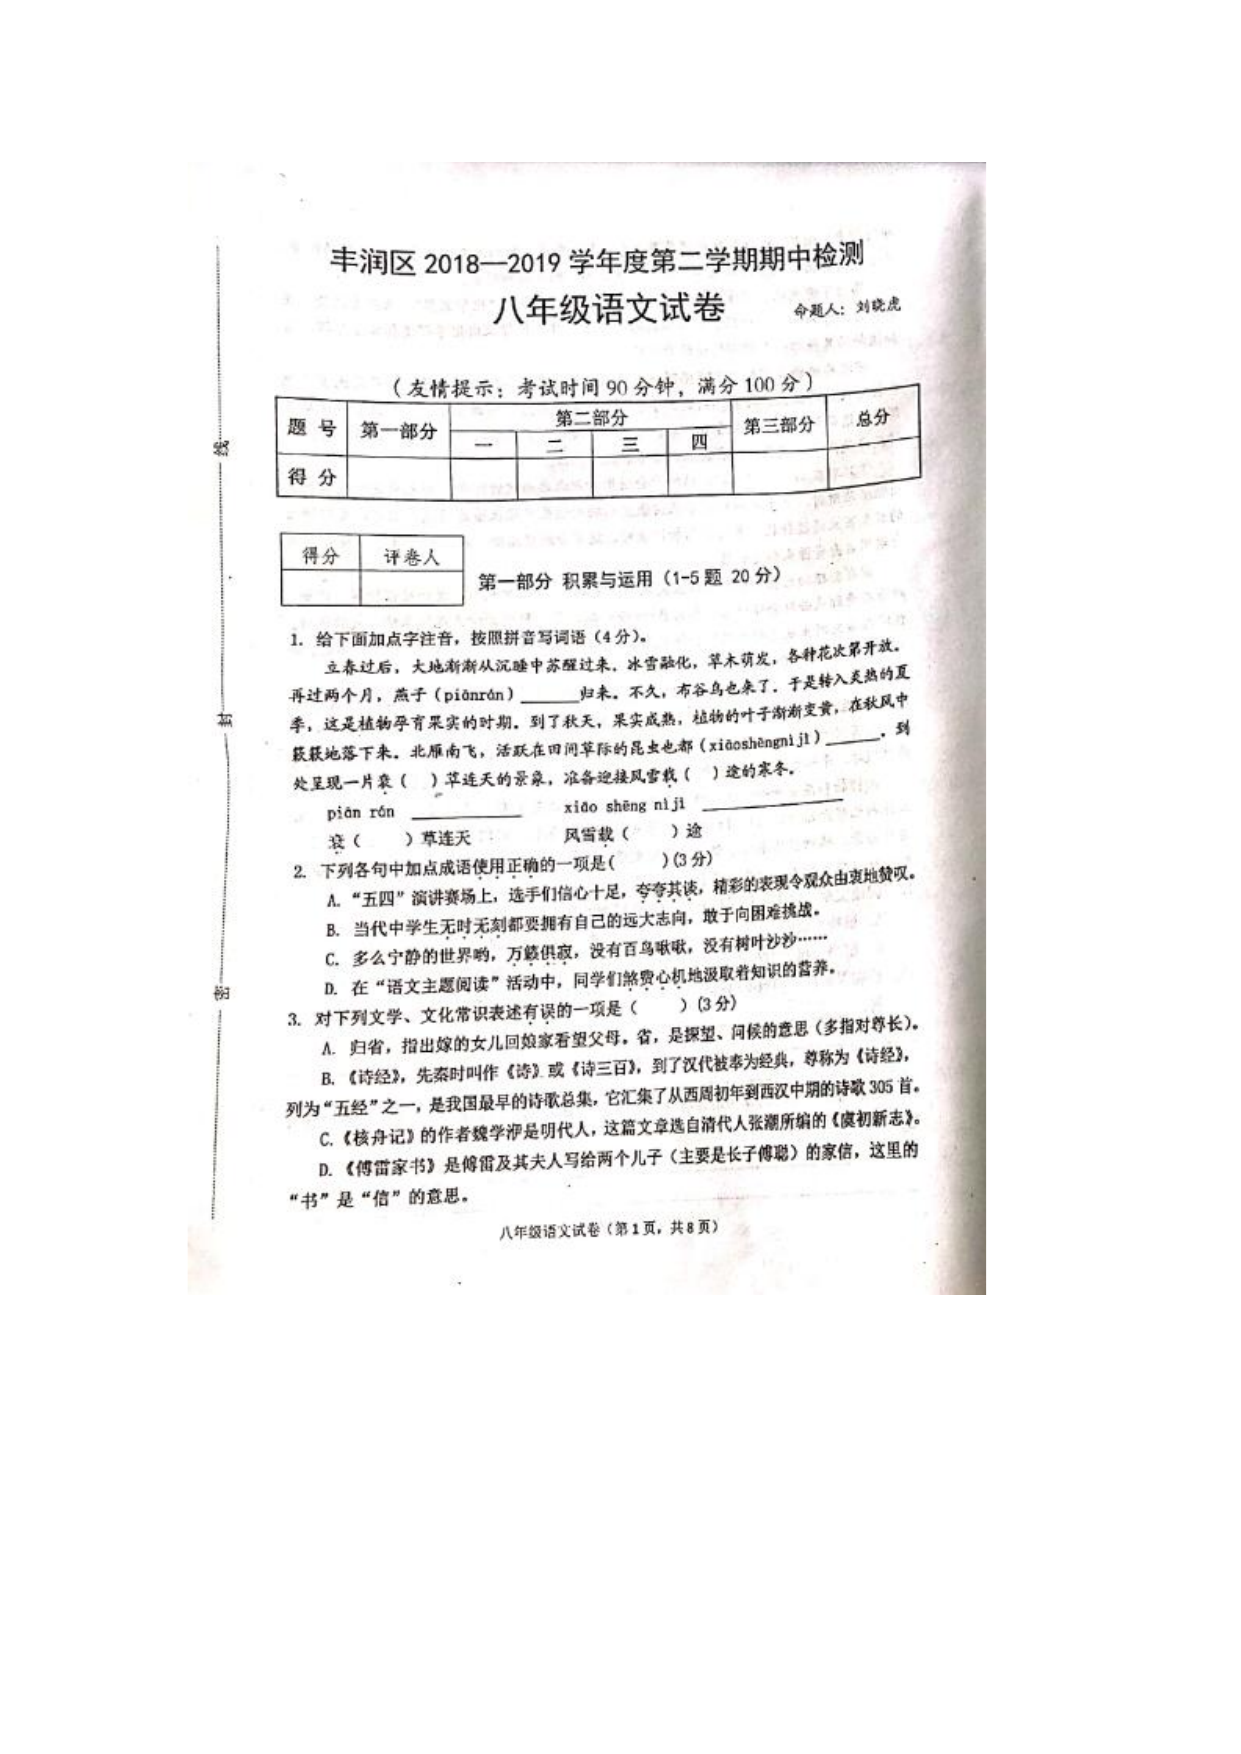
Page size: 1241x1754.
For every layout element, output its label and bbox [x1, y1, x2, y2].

picture [187, 162, 987, 1295]
